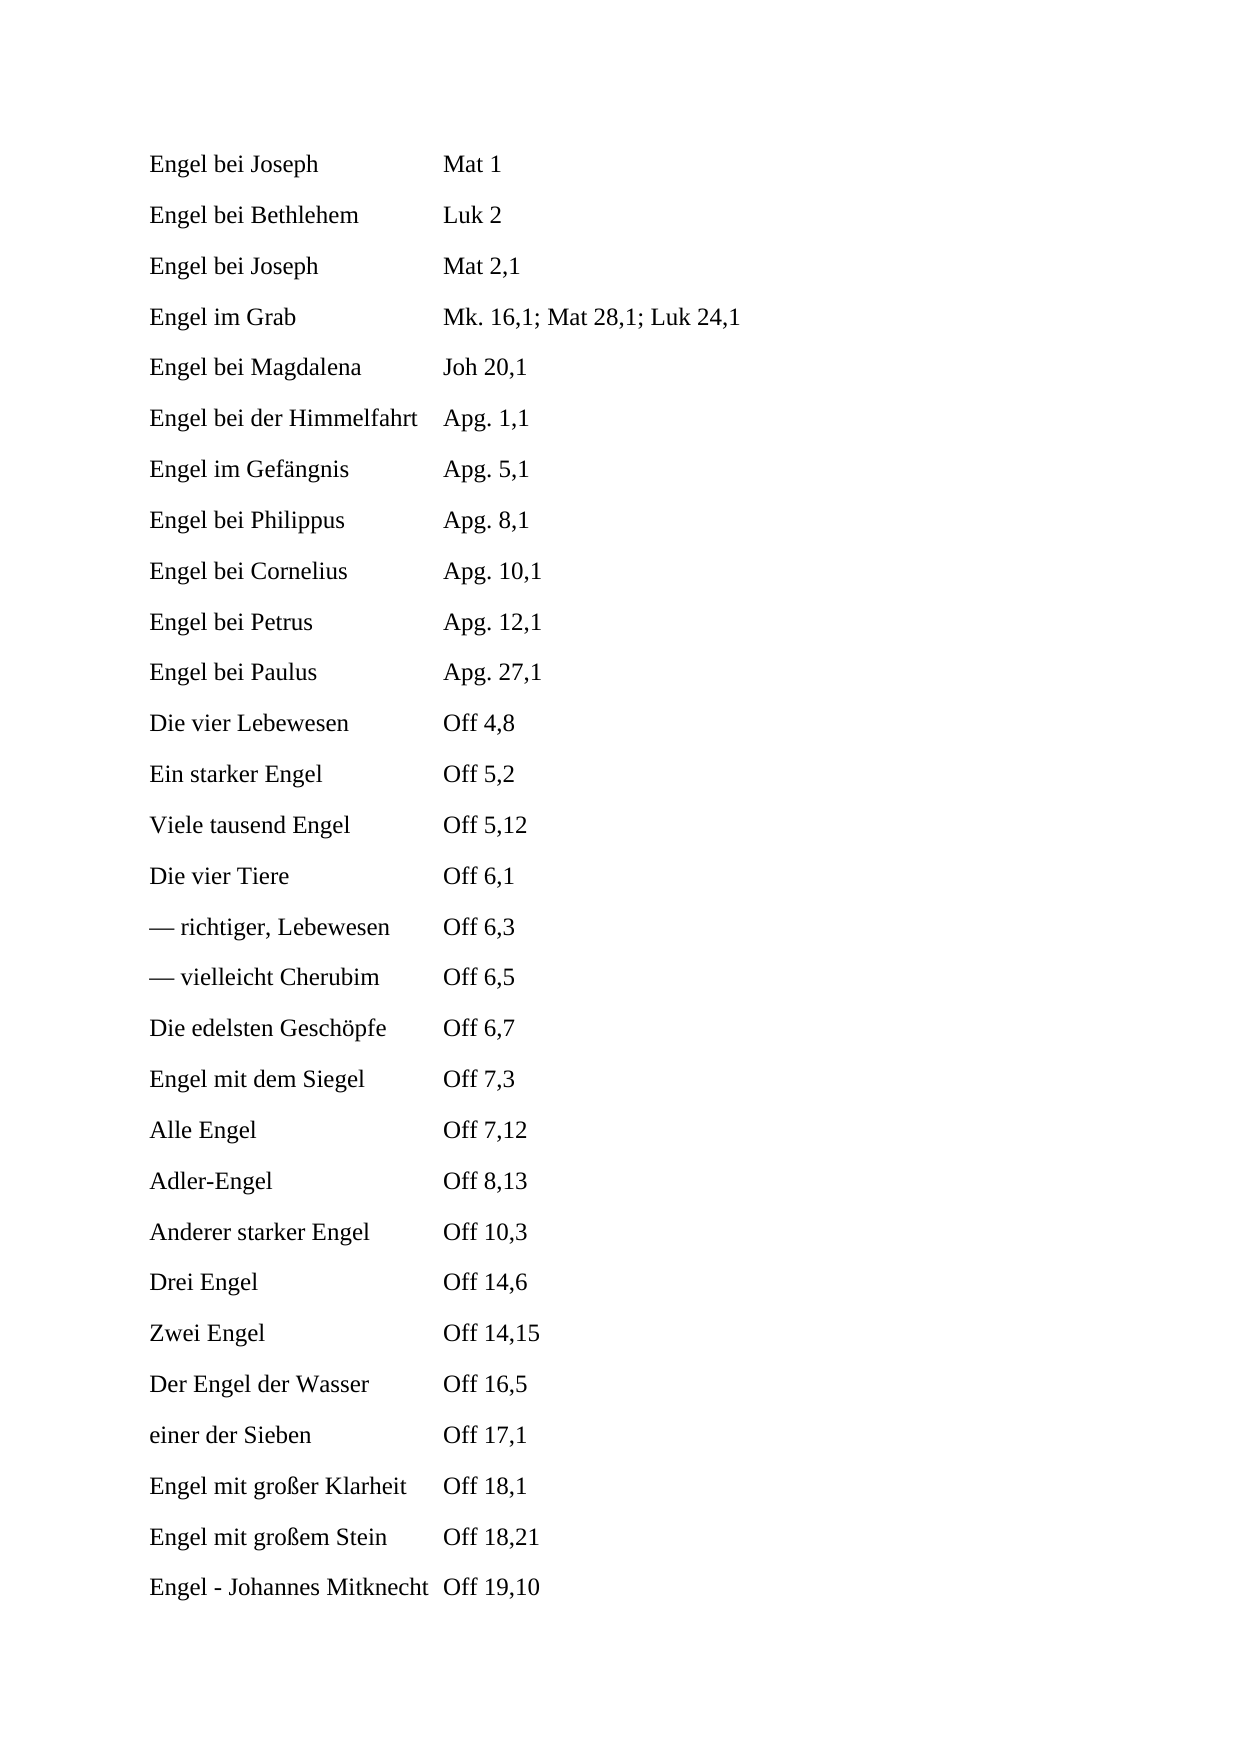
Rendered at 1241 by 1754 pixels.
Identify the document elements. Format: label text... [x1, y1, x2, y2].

table_cell Off 7,3 [441, 1063, 747, 1113]
table_cell Engel bei Magdalena [148, 351, 441, 402]
table_cell Apg. 8,1 [441, 504, 747, 554]
table_cell Engel bei Petrus [148, 605, 441, 656]
table_cell Engel im Grab [148, 300, 441, 351]
table_cell einer der Sieben [148, 1419, 441, 1469]
table_cell — vielleicht Cherubim [148, 961, 441, 1012]
table_cell Engel bei Philippus [148, 504, 441, 554]
table_cell Ein starker Engel [148, 758, 441, 808]
table_cell Engel mit dem Siegel [148, 1063, 441, 1113]
table_cell Joh 20,1 [441, 351, 747, 402]
table_cell Die vier Lebewesen [148, 707, 441, 758]
table_cell Off 5,12 [441, 809, 747, 859]
table_cell — richtiger, Lebewesen [148, 910, 441, 961]
table_cell Apg. 1,1 [441, 402, 747, 453]
table_cell Off 7,12 [441, 1114, 747, 1164]
table_cell Engel bei Joseph [148, 148, 441, 198]
table_cell Alle Engel [148, 1114, 441, 1164]
table_cell Engel mit großer Klarheit [148, 1469, 441, 1520]
table_cell Off 5,2 [441, 758, 747, 808]
table_cell Off 6,5 [441, 961, 747, 1012]
table_cell Mk. 16,1; Mat 28,1; Luk 24,1 [441, 300, 747, 351]
table_cell Drei Engel [148, 1266, 441, 1317]
table_cell Die vier Tiere [148, 859, 441, 910]
table_cell Engel mit großem Stein [148, 1520, 441, 1571]
table_cell Off 14,6 [441, 1266, 747, 1317]
table_cell Mat 2,1 [441, 249, 747, 300]
table_cell Mat 1 [441, 148, 747, 198]
table_cell Engel bei der Himmelfahrt [148, 402, 441, 453]
table_cell Off 16,5 [441, 1368, 747, 1418]
table_cell Engel im Gefängnis [148, 453, 441, 503]
table_cell Die edelsten Geschöpfe [148, 1012, 441, 1063]
table_cell Off 6,3 [441, 910, 747, 961]
table_cell Off 6,1 [441, 859, 747, 910]
table_cell Engel bei Bethlehem [148, 199, 441, 249]
table_cell Apg. 27,1 [441, 656, 747, 707]
table_cell Zwei Engel [148, 1317, 441, 1368]
table_cell Luk 2 [441, 199, 747, 249]
table_cell Off 19,10 [441, 1571, 747, 1622]
table_cell Off 8,13 [441, 1164, 747, 1215]
table_cell Apg. 5,1 [441, 453, 747, 503]
table_cell Engel bei Joseph [148, 249, 441, 300]
table_cell Apg. 10,1 [441, 554, 747, 605]
table_cell Off 18,21 [441, 1520, 747, 1571]
table_cell Engel bei Paulus [148, 656, 441, 707]
table_cell Off 6,7 [441, 1012, 747, 1063]
table_cell Apg. 12,1 [441, 605, 747, 656]
table_cell Der Engel der Wasser [148, 1368, 441, 1418]
table_cell Anderer starker Engel [148, 1215, 441, 1266]
table_cell Off 17,1 [441, 1419, 747, 1469]
table_cell Off 4,8 [441, 707, 747, 758]
table_cell Off 18,1 [441, 1469, 747, 1520]
table_cell Off 10,3 [441, 1215, 747, 1266]
table_cell Engel bei Cornelius [148, 554, 441, 605]
table_cell Viele tausend Engel [148, 809, 441, 859]
table_cell Adler-Engel [148, 1164, 441, 1215]
table_cell Engel - Johannes Mitknecht [148, 1571, 441, 1622]
table_cell Off 14,15 [441, 1317, 747, 1368]
